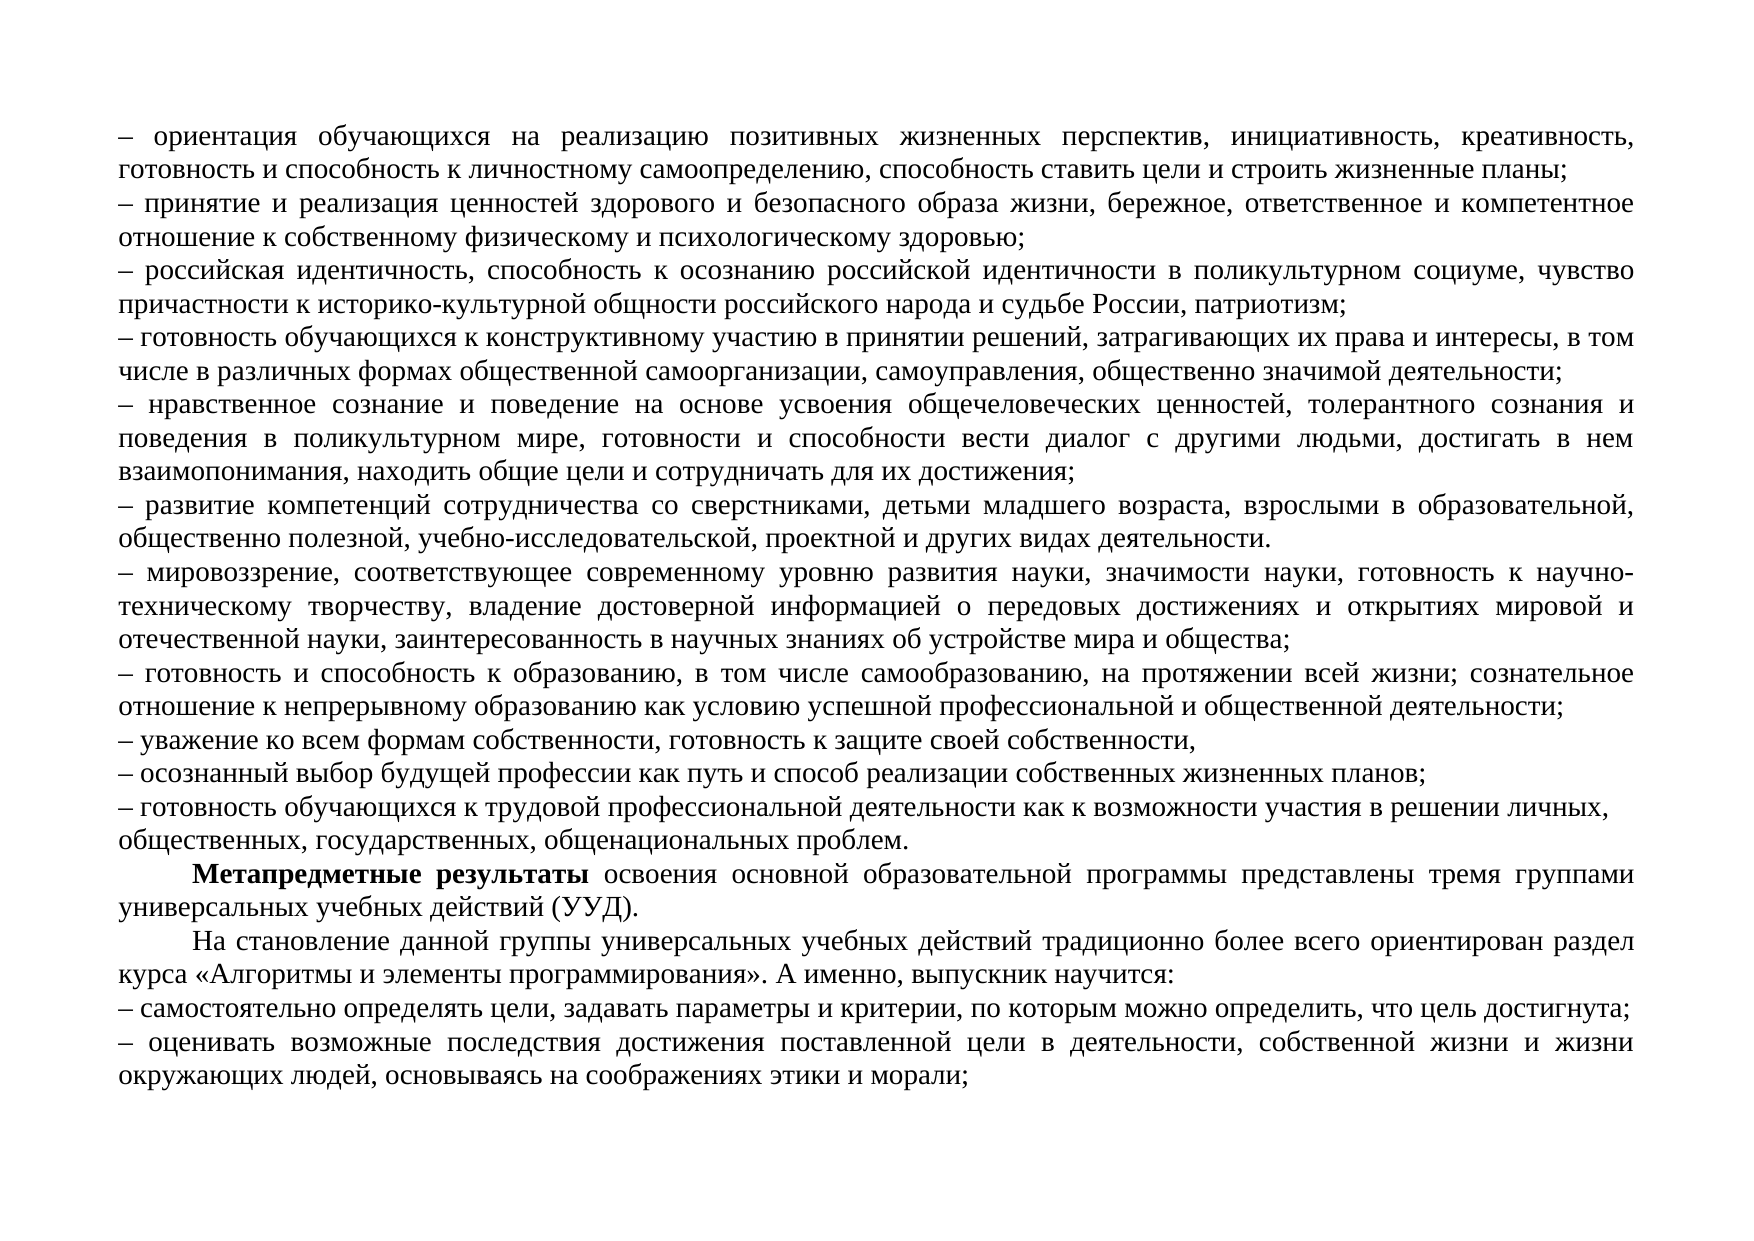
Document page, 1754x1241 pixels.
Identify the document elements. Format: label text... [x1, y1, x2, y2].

text – нравственное сознание и поведение на основе усвоения общечеловеческих ценностей, толерантного сознания и поведения в поликультурном мире, готовности и способности вести диалог с другими людьми, достигать в нем взаимопонимания, находить общие цели и сотрудничать для их достижения; [118, 386, 1636, 487]
text – осознанный выбор будущей профессии как путь и способ реализации собственных жизненных планов; [118, 755, 1636, 789]
text – мировоззрение, соответствующее современному уровню развития науки, значимости науки, готовность к научно-техническому творчеству, владение достоверной информацией о передовых достижениях и открытиях мировой и отечественной науки, заинтересованность в научных знаниях об устройстве мира и общества; [118, 554, 1636, 655]
text – самостоятельно определять цели, задавать параметры и критерии, по которым можно определить, что цель достигнута; [118, 990, 1636, 1024]
text – российская идентичность, способность к осознанию российской идентичности в поликультурном социуме, чувство причастности к историко-культурной общности российского народа и судьбе России, патриотизм; [118, 252, 1636, 319]
text Метапредметные результаты освоения основной образовательной программы представлены тремя группами универсальных учебных действий (УУД). [118, 856, 1636, 923]
text – ориентация обучающихся на реализацию позитивных жизненных перспектив, инициативность, креативность, готовность и способность к личностному самоопределению, способность ставить цели и строить жизненные планы; [118, 118, 1636, 185]
text – уважение ко всем формам собственности, готовность к защите своей собственности, [118, 722, 1636, 755]
text – готовность обучающихся к трудовой профессиональной деятельности как к возможности участия в решении личных, общественных, государственных, общенациональных проблем. [118, 789, 1636, 856]
text – принятие и реализация ценностей здорового и безопасного образа жизни, бережное, ответственное и компетентное отношение к собственному физическому и психологическому здоровью; [118, 185, 1636, 252]
text – развитие компетенций сотрудничества со сверстниками, детьми младшего возраста, взрослыми в образовательной, общественно полезной, учебно-исследовательской, проектной и других видах деятельности. [118, 487, 1636, 554]
text – готовность и способность к образованию, в том числе самообразованию, на протяжении всей жизни; сознательное отношение к непрерывному образованию как условию успешной профессиональной и общественной деятельности; [118, 655, 1636, 722]
text – готовность обучающихся к конструктивному участию в принятии решений, затрагивающих их права и интересы, в том числе в различных формах общественной самоорганизации, самоуправления, общественно значимой деятельности; [118, 319, 1636, 386]
text На становление данной группы универсальных учебных действий традиционно более всего ориентирован раздел курса «Алгоритмы и элементы программирования». А именно, выпускник научится: [118, 923, 1636, 990]
text – оценивать возможные последствия достижения поставленной цели в деятельности, собственной жизни и жизни окружающих людей, основываясь на соображениях этики и морали; [118, 1024, 1636, 1091]
